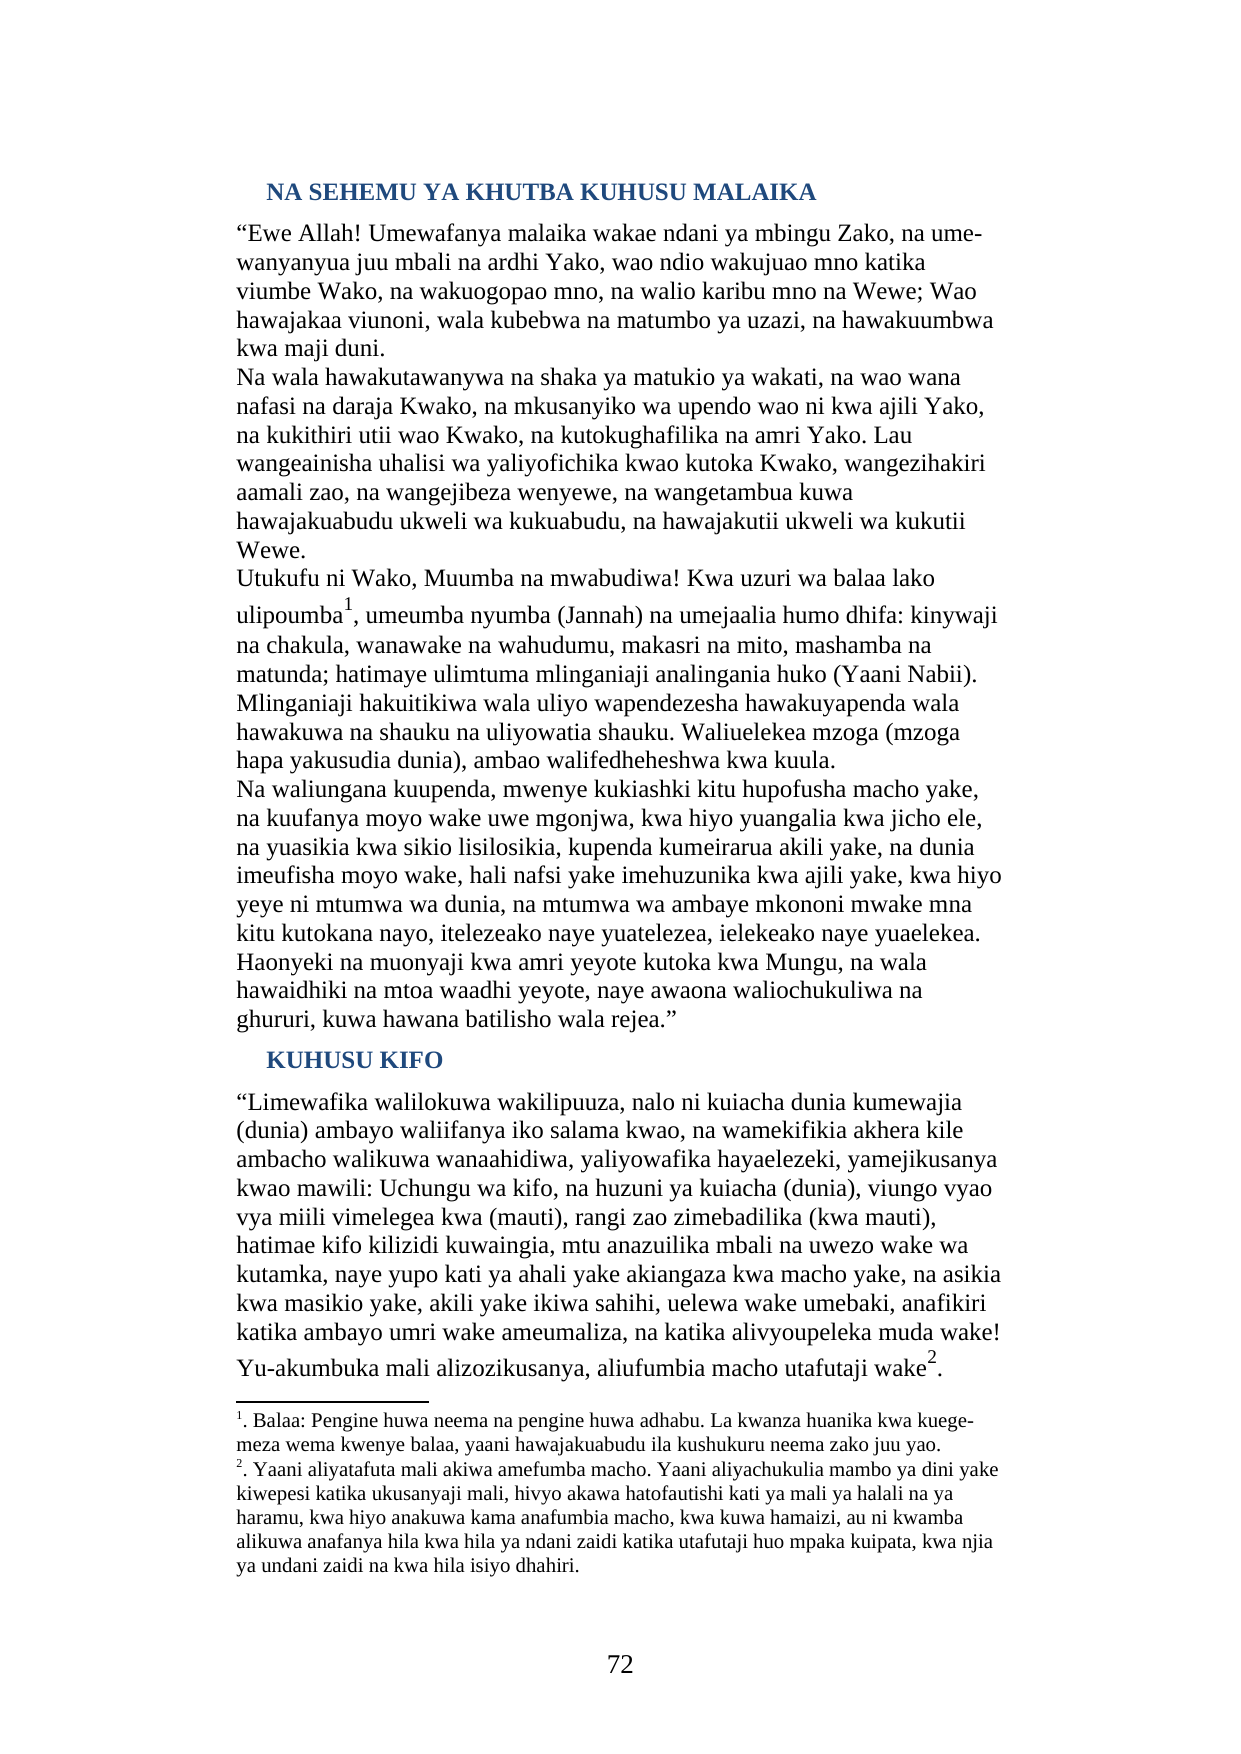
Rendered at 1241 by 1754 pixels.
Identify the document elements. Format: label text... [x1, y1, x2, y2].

text Na waliungana kuupenda, mwenye kukiashki kitu hupofusha macho yake, na kuufanya moyo wake uwe mgonjwa, kwa hiyo yuangalia kwa jicho ele, na yuasikia kwa sikio lisilosikia, kupenda kumeirarua akili yake, na dunia imeufisha moyo wake, hali nafsi yake imehuzunika kwa ajili yake, kwa hiyo yeye ni mtumwa wa dunia, na mtumwa wa ambaye mkononi mwake mna kitu kutokana nayo, itelezeako naye yuatelezea, ielekeako naye yuaelekea. Haonyeki na muonyaji kwa amri yeyote kutoka kwa Mungu, na wala hawaidhiki na mtoa waadhi yeyote, naye awaona waliochukuliwa na ghururi, kuwa hawana batilisho wala rejea.” [236, 774, 1004, 1033]
text “Ewe Allah! Umewafanya malaika wakae ndani ya mbingu Zako, na ume- wanyanyua juu mbali na ardhi Yako, wao ndio wakujuao mno katika viumbe Wako, na wakuogopao mno, na walio karibu mno na Wewe; Wao hawajakaa viunoni, wala kubebwa na matumbo ya uzazi, na hawakuumbwa kwa maji duni. [236, 218, 1004, 362]
text Mlinganiaji hakuitikiwa wala uliyo wapendezesha hawakuyapenda wala hawakuwa na shauku na uliyowatia shauku. Waliuelekea mzoga (mzoga hapa yakusudia dunia), ambao walifedheheshwa kwa kuula. [236, 688, 1004, 774]
subtitle KUHUSU KIFO [236, 1046, 1004, 1074]
text “Limewafika walilokuwa wakilipuuza, nalo ni kuiacha dunia kumewajia (dunia) ambayo waliifanya iko salama kwao, na wamekifikia akhera kile ambacho walikuwa wanaahidiwa, yaliyowafika hayaelezeki, yamejikusanya kwao mawili: Uchungu wa kifo, na huzuni ya kuiacha (dunia), viungo vyao vya miili vimelegea kwa (mauti), rangi zao zimebadilika (kwa mauti), hatimae kifo kilizidi kuwaingia, mtu anazuilika mbali na uwezo wake wa kutamka, naye yupo kati ya ahali yake akiangaza kwa macho yake, na asikia kwa masikio yake, akili yake ikiwa sahihi, uelewa wake umebaki, anafikiri katika ambayo umri wake ameumaliza, na katika alivyoupeleka muda wake! Yu-akumbuka mali alizozikusanya, aliufumbia macho utafutaji wake. [236, 1087, 1004, 1384]
text Na wala hawakutawanywa na shaka ya matukio ya wakati, na wao wana nafasi na daraja Kwako, na mkusanyiko wa upendo wao ni kwa ajili Yako, na kukithiri utii wao Kwako, na kutokughafilika na amri Yako. Lau wangeainisha uhalisi wa yaliyofichika kwao kutoka Kwako, wangezihakiri aamali zao, na wangejibeza wenyewe, na wangetambua kuwa hawajakuabudu ukweli wa kukuabudu, na hawajakutii ukweli wa kukutii Wewe. [236, 362, 1004, 563]
text Utukufu ni Wako, Muumba na mwabudiwa! Kwa uzuri wa balaa lako ulipoumba, umeumba nyumba (Jannah) na umejaalia humo dhifa: kinywaji na chakula, wanawake na wahudumu, makasri na mito, mashamba na matunda; hatimaye ulimtuma mlinganiaji analingania huko (Yaani Nabii). [236, 563, 1004, 688]
subtitle NA SEHEMU YA KHUTBA KUHUSU MALAIKA [236, 177, 1004, 206]
